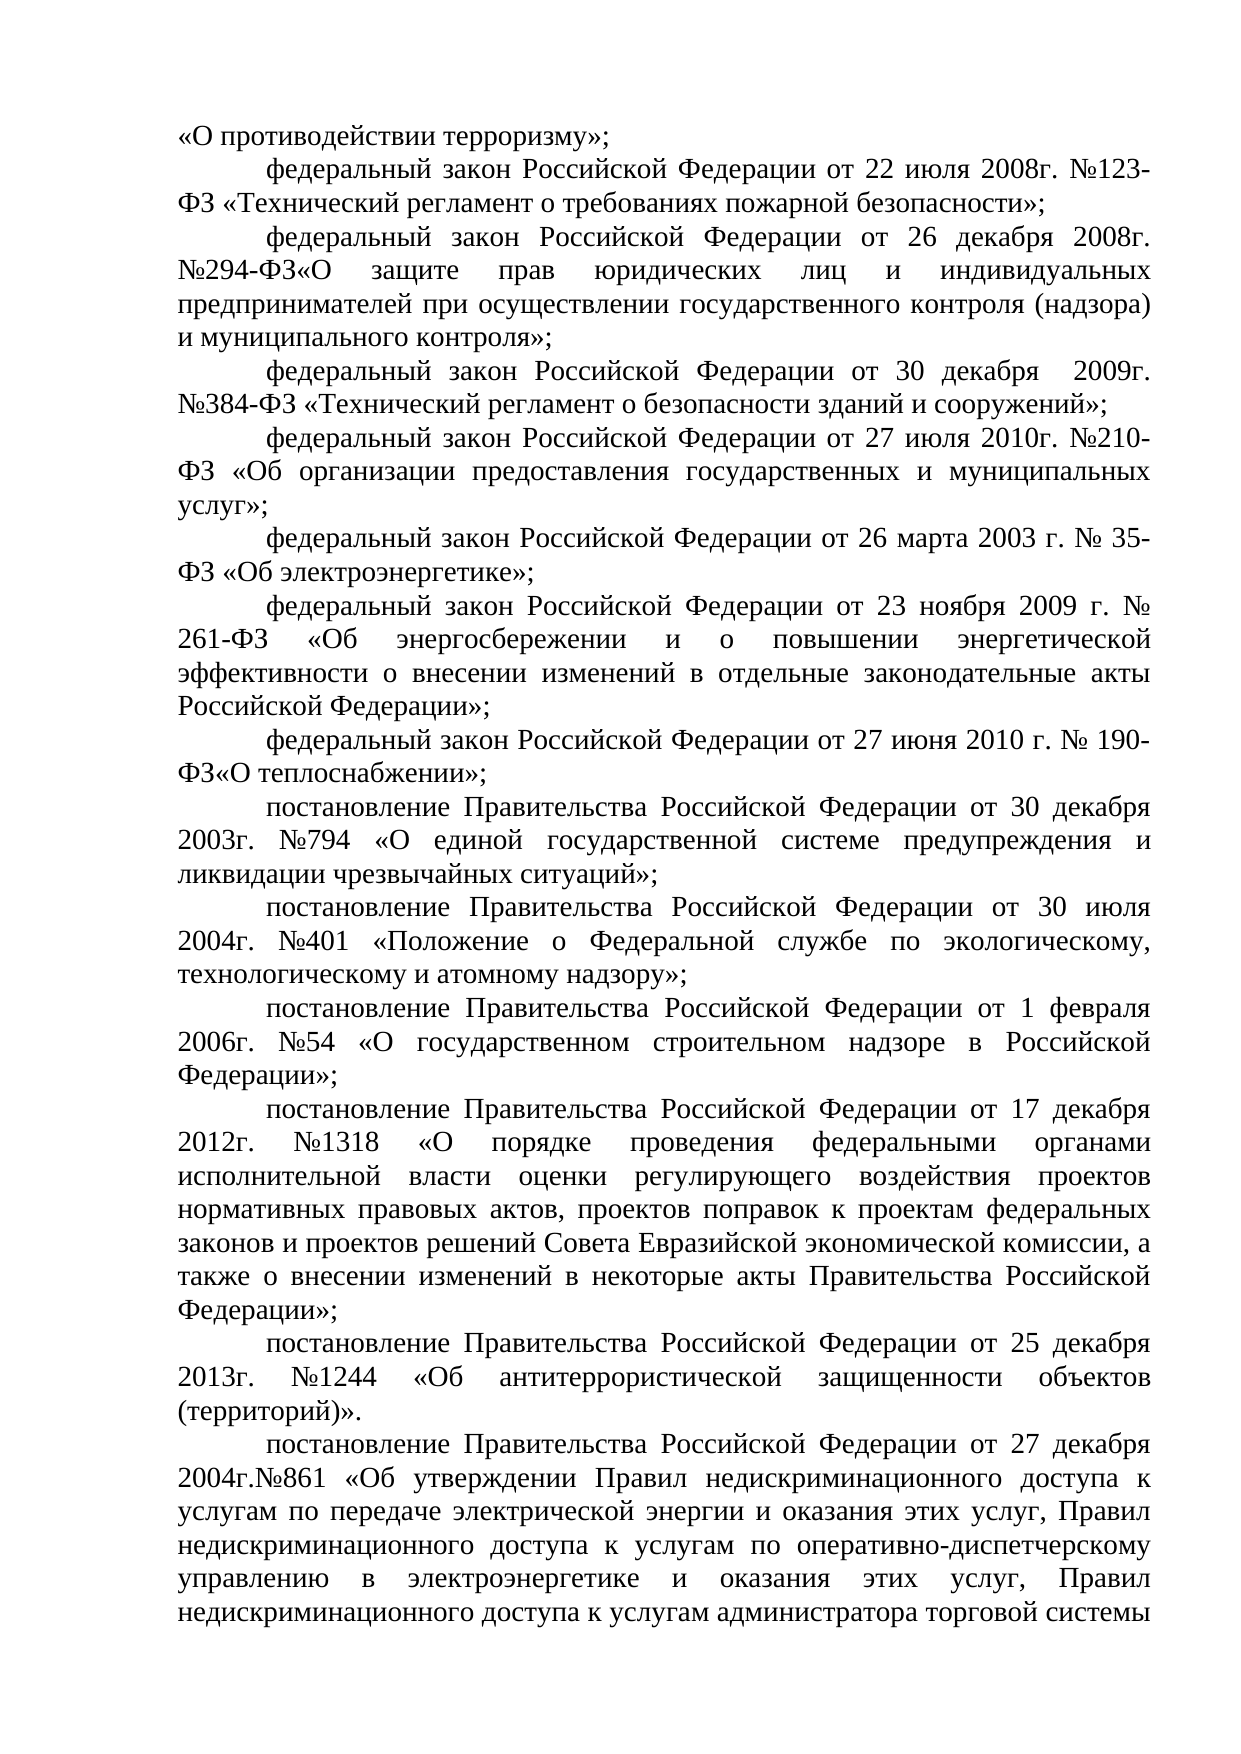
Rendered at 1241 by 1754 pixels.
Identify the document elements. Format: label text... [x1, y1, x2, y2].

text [177, 1426, 1152, 1627]
text постановление Правительства Российской Федерации от 17 декабря 2012г. №1318 «О порядке проведения федеральными органами исполнительной власти оценки регулирующего воздействия проектов нормативных правовых актов, проектов поправок к проектам федеральных законов и проектов решений Совета Евразийской экономической комиссии, а также о внесении изменений в некоторые акты Правительства Российской Федерации»; [177, 1091, 1152, 1326]
text постановление Правительства Российской Федерации от 25 декабря 2013г. №1244 «Об антитеррористической защищенности объектов (территорий)». [177, 1326, 1152, 1426]
text федеральный закон Российской Федерации от 30 декабря 2009г. №384-ФЗ «Технический регламент о безопасности зданий и сооружений»; [177, 353, 1152, 420]
text федеральный закон Российской Федерации от 26 марта 2003 г. № 35-ФЗ «Об электроэнергетике»; [177, 521, 1152, 588]
text постановление Правительства Российской Федерации от 30 декабря 2003г. №794 «О единой государственной системе предупреждения и ликвидации чрезвычайных ситуаций»; [177, 789, 1152, 889]
text постановление Правительства Российской Федерации от 1 февраля 2006г. №54 «О государственном строительном надзоре в Российской Федерации»; [177, 990, 1152, 1091]
text федеральный закон Российской Федерации от 22 июля 2008г. №123-ФЗ «Технический регламент о требованиях пожарной безопасности»; [177, 152, 1152, 219]
text постановление Правительства Российской Федерации от 30 июля 2004г. №401 «Положение о Федеральной службе по экологическому, технологическому и атомному надзору»; [177, 889, 1152, 990]
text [177, 118, 1152, 152]
text федеральный закон Российской Федерации от 26 декабря 2008г. №294-ФЗ«О защите прав юридических лиц и индивидуальных предпринимателей при осуществлении государственного контроля (надзора) и муниципального контроля»; [177, 219, 1152, 353]
text федеральный закон Российской Федерации от 23 ноября 2009 г. № 261-ФЗ «Об энергосбережении и о повышении энергетической эффективности о внесении изменений в отдельные законодательные акты Российской Федерации»; [177, 588, 1152, 722]
text федеральный закон Российской Федерации от 27 июня 2010 г. № 190-ФЗ«О теплоснабжении»; [177, 722, 1152, 789]
text федеральный закон Российской Федерации от 27 июля 2010г. №210-ФЗ «Об организации предоставления государственных и муниципальных услуг»; [177, 420, 1152, 521]
